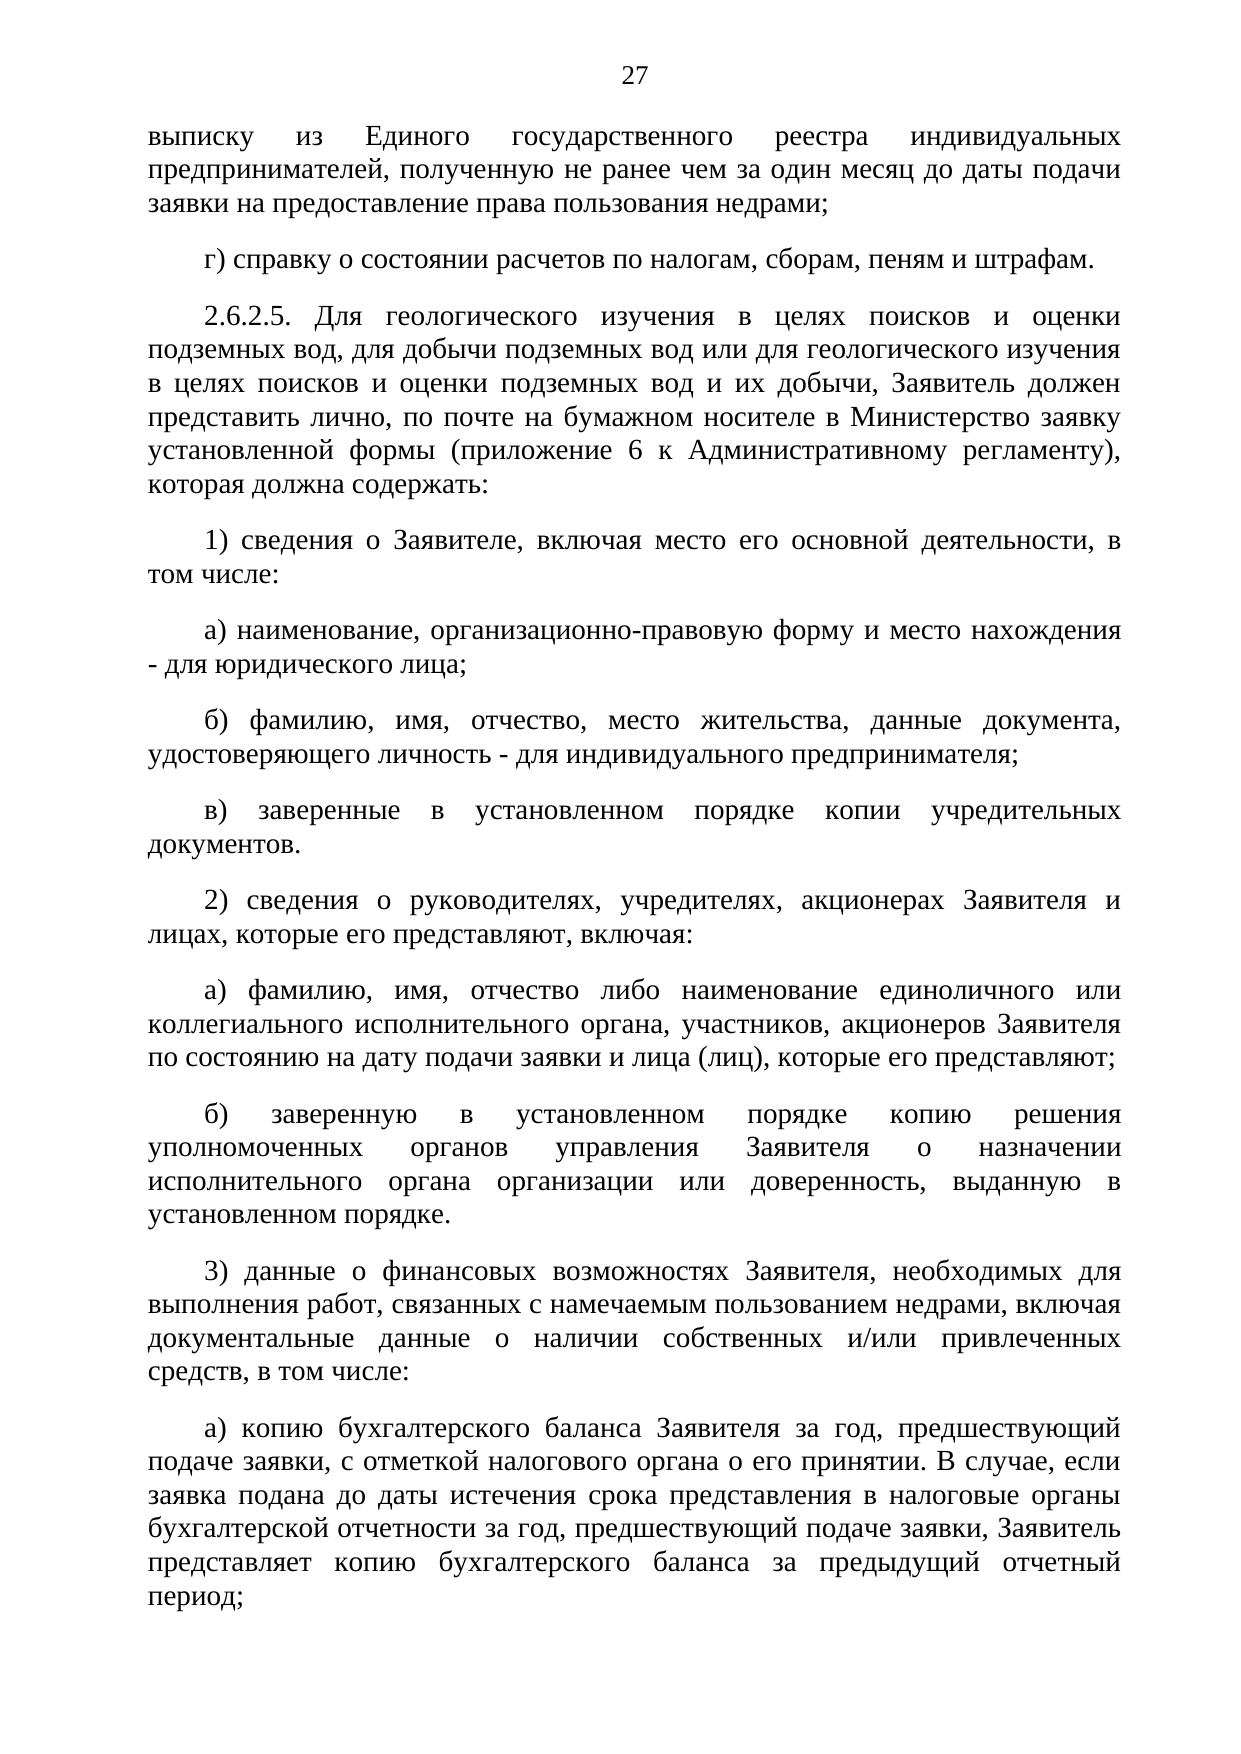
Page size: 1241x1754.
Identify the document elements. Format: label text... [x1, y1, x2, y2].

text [148, 118, 1122, 219]
text а) копию бухгалтерского баланса Заявителя за год, предшествующий подаче заявки, с отметкой налогового органа о его принятии. В случае, если заявка подана до даты истечения срока представления в налоговые органы бухгалтерской отчетности за год, предшествующий подаче заявки, Заявитель представляет копию бухгалтерского баланса за предыдущий отчетный период; [148, 1410, 1122, 1611]
text а) фамилию, имя, отчество либо наименование единоличного или коллегиального исполнительного органа, участников, акционеров Заявителя по состоянию на дату подачи заявки и лица (лиц), которые его представляют; [148, 972, 1122, 1073]
text 1) сведения о Заявителе, включая место его основной деятельности, в том числе: [148, 522, 1122, 589]
text г) справку о состоянии расчетов по налогам, сборам, пеням и штрафам. [148, 242, 1122, 275]
text 2) сведения о руководителях, учредителях, акционерах Заявителя и лицах, которые его представляют, включая: [148, 882, 1122, 949]
text в) заверенные в установленном порядке копии учредительных документов. [148, 792, 1122, 859]
text б) фамилию, имя, отчество, место жительства, данные документа, удостоверяющего личность - для индивидуального предпринимателя; [148, 702, 1122, 769]
text б) заверенную в установленном порядке копию решения уполномоченных органов управления Заявителя о назначении исполнительного органа организации или доверенность, выданную в установленном порядке. [148, 1096, 1122, 1230]
text а) наименование, организационно-правовую форму и место нахождения - для юридического лица; [148, 612, 1122, 679]
text 3) данные о финансовых возможностях Заявителя, необходимых для выполнения работ, связанных с намечаемым пользованием недрами, включая документальные данные о наличии собственных и/или привлеченных средств, в том числе: [148, 1253, 1122, 1387]
text 2.6.2.5. Для геологического изучения в целях поисков и оценки подземных вод, для добычи подземных вод или для геологического изучения в целях поисков и оценки подземных вод и их добычи, Заявитель должен представить лично, по почте на бумажном носителе в Министерство заявку установленной формы (приложение 6 к Административному регламенту), которая должна содержать: [148, 298, 1122, 499]
